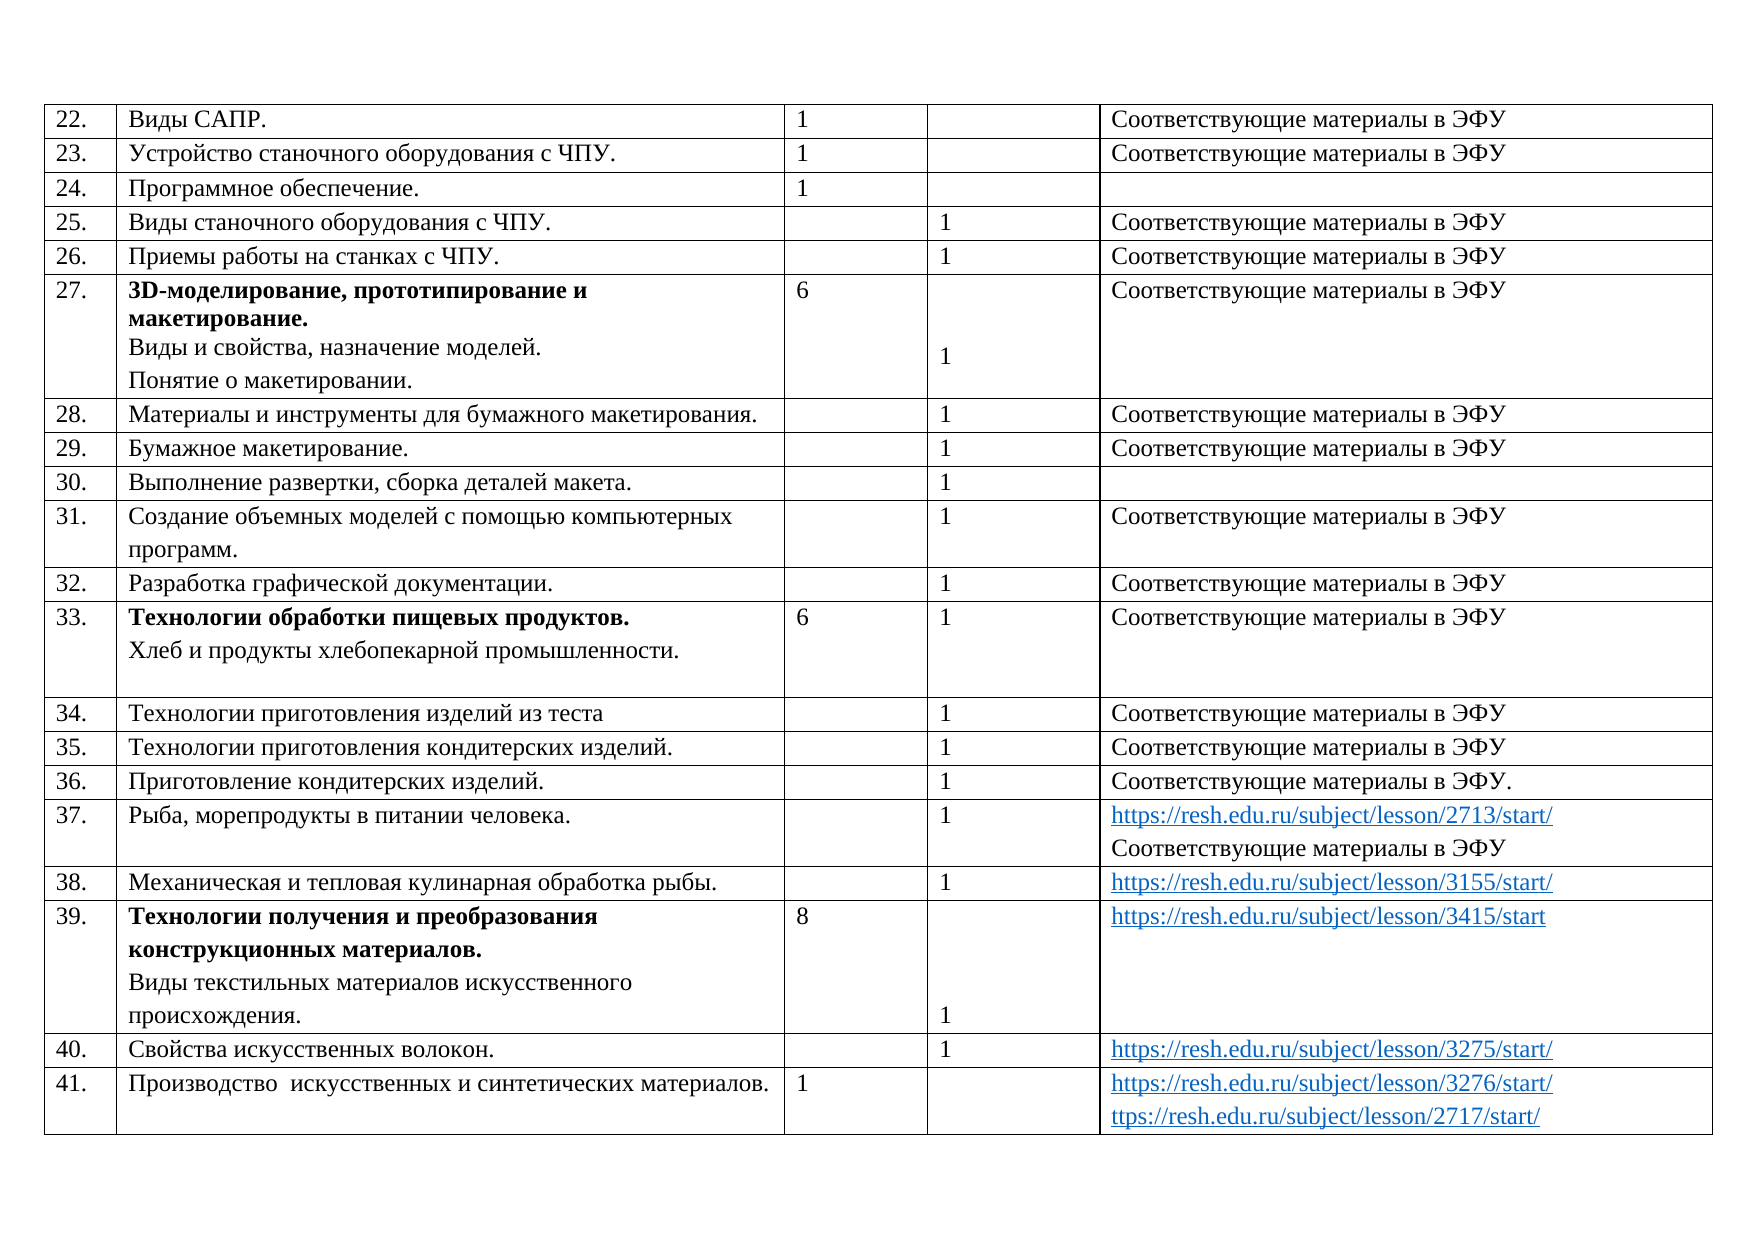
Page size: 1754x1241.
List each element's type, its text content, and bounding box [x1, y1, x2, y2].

table_cell 6 [785, 275, 927, 398]
table_cell 1 [928, 901, 1099, 1033]
table_cell 27. [45, 275, 116, 398]
table_cell Виды станочного оборудования с ЧПУ. [117, 207, 784, 240]
table_cell [785, 867, 927, 900]
table_cell 1 [928, 602, 1099, 697]
table_cell 1 [928, 800, 1099, 866]
table_cell Выполнение развертки, сборка деталей макета. [117, 467, 784, 500]
table_cell 1 [785, 1068, 927, 1134]
table_cell 25. [45, 207, 116, 240]
table_cell Свойства искусственных волокон. [117, 1034, 784, 1067]
table_cell Технологии приготовления изделий из теста [117, 698, 784, 731]
table_cell Соответствующие материалы в ЭФУ [1101, 139, 1712, 172]
table_cell [785, 800, 927, 866]
table_cell [785, 207, 927, 240]
table_cell 22. [45, 105, 116, 137]
table_cell https://resh.edu.ru/subject/lesson/3276/start/ ttps://resh.edu.ru/subject/lesson/2717/start/ [1101, 1068, 1712, 1134]
table_cell 36. [45, 766, 116, 799]
table_cell Соответствующие материалы в ЭФУ [1101, 433, 1712, 466]
table_cell 32. [45, 568, 116, 601]
table_cell Технологии обработки пищевых продуктов. Хлеб и продукты хлебопекарной промышленности. [117, 602, 784, 697]
table_cell Программное обеспечение. [117, 173, 784, 206]
table_cell Соответствующие материалы в ЭФУ. [1101, 766, 1712, 799]
table_cell Соответствующие материалы в ЭФУ [1101, 602, 1712, 697]
table_cell [785, 1034, 927, 1067]
table_cell 34. [45, 698, 116, 731]
table_cell Производство искусственных и синтетических материалов. [117, 1068, 784, 1134]
table_cell 1 [928, 766, 1099, 799]
table_cell 29. [45, 433, 116, 466]
table_cell 1 [928, 1034, 1099, 1067]
table_cell 3D-моделирование, прототипирование и макетирование. Виды и свойства, назначение моделей. Понятие о макетировании. [117, 275, 784, 398]
table_cell Соответствующие материалы в ЭФУ [1101, 241, 1712, 274]
table_cell 1 [928, 241, 1099, 274]
table_cell Рыба, морепродукты в питании человека. [117, 800, 784, 866]
table_cell 1 [785, 105, 927, 137]
table_cell Устройство станочного оборудования с ЧПУ. [117, 139, 784, 172]
table_cell 31. [45, 501, 116, 567]
table_cell Виды САПР. [117, 105, 784, 137]
table_cell 39. [45, 901, 116, 1033]
table_cell [785, 501, 927, 567]
table_cell 1 [928, 399, 1099, 432]
table_cell https://resh.edu.ru/subject/lesson/2713/start/ Соответствующие материалы в ЭФУ [1101, 800, 1712, 866]
table_cell [785, 399, 927, 432]
table_cell [928, 139, 1099, 172]
table_cell https://resh.edu.ru/subject/lesson/3275/start/ [1101, 1034, 1712, 1067]
table_cell [785, 732, 927, 765]
table_cell [785, 568, 927, 601]
table_cell 1 [928, 698, 1099, 731]
table_cell Приготовление кондитерских изделий. [117, 766, 784, 799]
table_cell Бумажное макетирование. [117, 433, 784, 466]
table_cell [785, 766, 927, 799]
table_cell 33. [45, 602, 116, 697]
table_cell 1 [928, 732, 1099, 765]
table_cell 26. [45, 241, 116, 274]
table_cell 38. [45, 867, 116, 900]
table_cell Механическая и тепловая кулинарная обработка рыбы. [117, 867, 784, 900]
table_cell Соответствующие материалы в ЭФУ [1101, 399, 1712, 432]
table_cell [1101, 173, 1712, 206]
table_cell Разработка графической документации. [117, 568, 784, 601]
table_cell [1101, 467, 1712, 500]
table_cell 28. [45, 399, 116, 432]
table_cell Соответствующие материалы в ЭФУ [1101, 698, 1712, 731]
table_cell 35. [45, 732, 116, 765]
table_cell Приемы работы на станках с ЧПУ. [117, 241, 784, 274]
table_cell https://resh.edu.ru/subject/lesson/3155/start/ [1101, 867, 1712, 900]
table_cell Соответствующие материалы в ЭФУ [1101, 568, 1712, 601]
table_cell 24. [45, 173, 116, 206]
table_cell Соответствующие материалы в ЭФУ [1101, 501, 1712, 567]
table_cell [928, 1068, 1099, 1134]
table_cell 40. [45, 1034, 116, 1067]
table_cell Технологии приготовления кондитерских изделий. [117, 732, 784, 765]
table_cell Материалы и инструменты для бумажного макетирования. [117, 399, 784, 432]
table_cell [785, 433, 927, 466]
table_cell 23. [45, 139, 116, 172]
table_cell 1 [928, 433, 1099, 466]
table_cell [785, 698, 927, 731]
table_cell 1 [928, 275, 1099, 398]
table_cell 1 [785, 139, 927, 172]
table_cell 6 [785, 602, 927, 697]
table_cell [928, 105, 1099, 137]
table_cell Создание объемных моделей с помощью компьютерных программ. [117, 501, 784, 567]
table_cell 1 [785, 173, 927, 206]
table_cell Соответствующие материалы в ЭФУ [1101, 732, 1712, 765]
table_cell 41. [45, 1068, 116, 1134]
table_cell 30. [45, 467, 116, 500]
table_cell 1 [928, 207, 1099, 240]
table_cell 1 [928, 867, 1099, 900]
table_cell [785, 241, 927, 274]
table_cell [928, 173, 1099, 206]
table_cell 1 [928, 568, 1099, 601]
table_cell 1 [928, 467, 1099, 500]
table_cell 37. [45, 800, 116, 866]
table_cell 8 [785, 901, 927, 1033]
table_cell [785, 467, 927, 500]
table_cell https://resh.edu.ru/subject/lesson/3415/start [1101, 901, 1712, 1033]
table_cell 1 [928, 501, 1099, 567]
table_cell Технологии получения и преобразования конструкционных материалов. Виды текстильных материалов искусственного происхождения. [117, 901, 784, 1033]
table_cell Соответствующие материалы в ЭФУ [1101, 275, 1712, 398]
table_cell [1101, 105, 1712, 137]
table_cell Соответствующие материалы в ЭФУ [1101, 207, 1712, 240]
